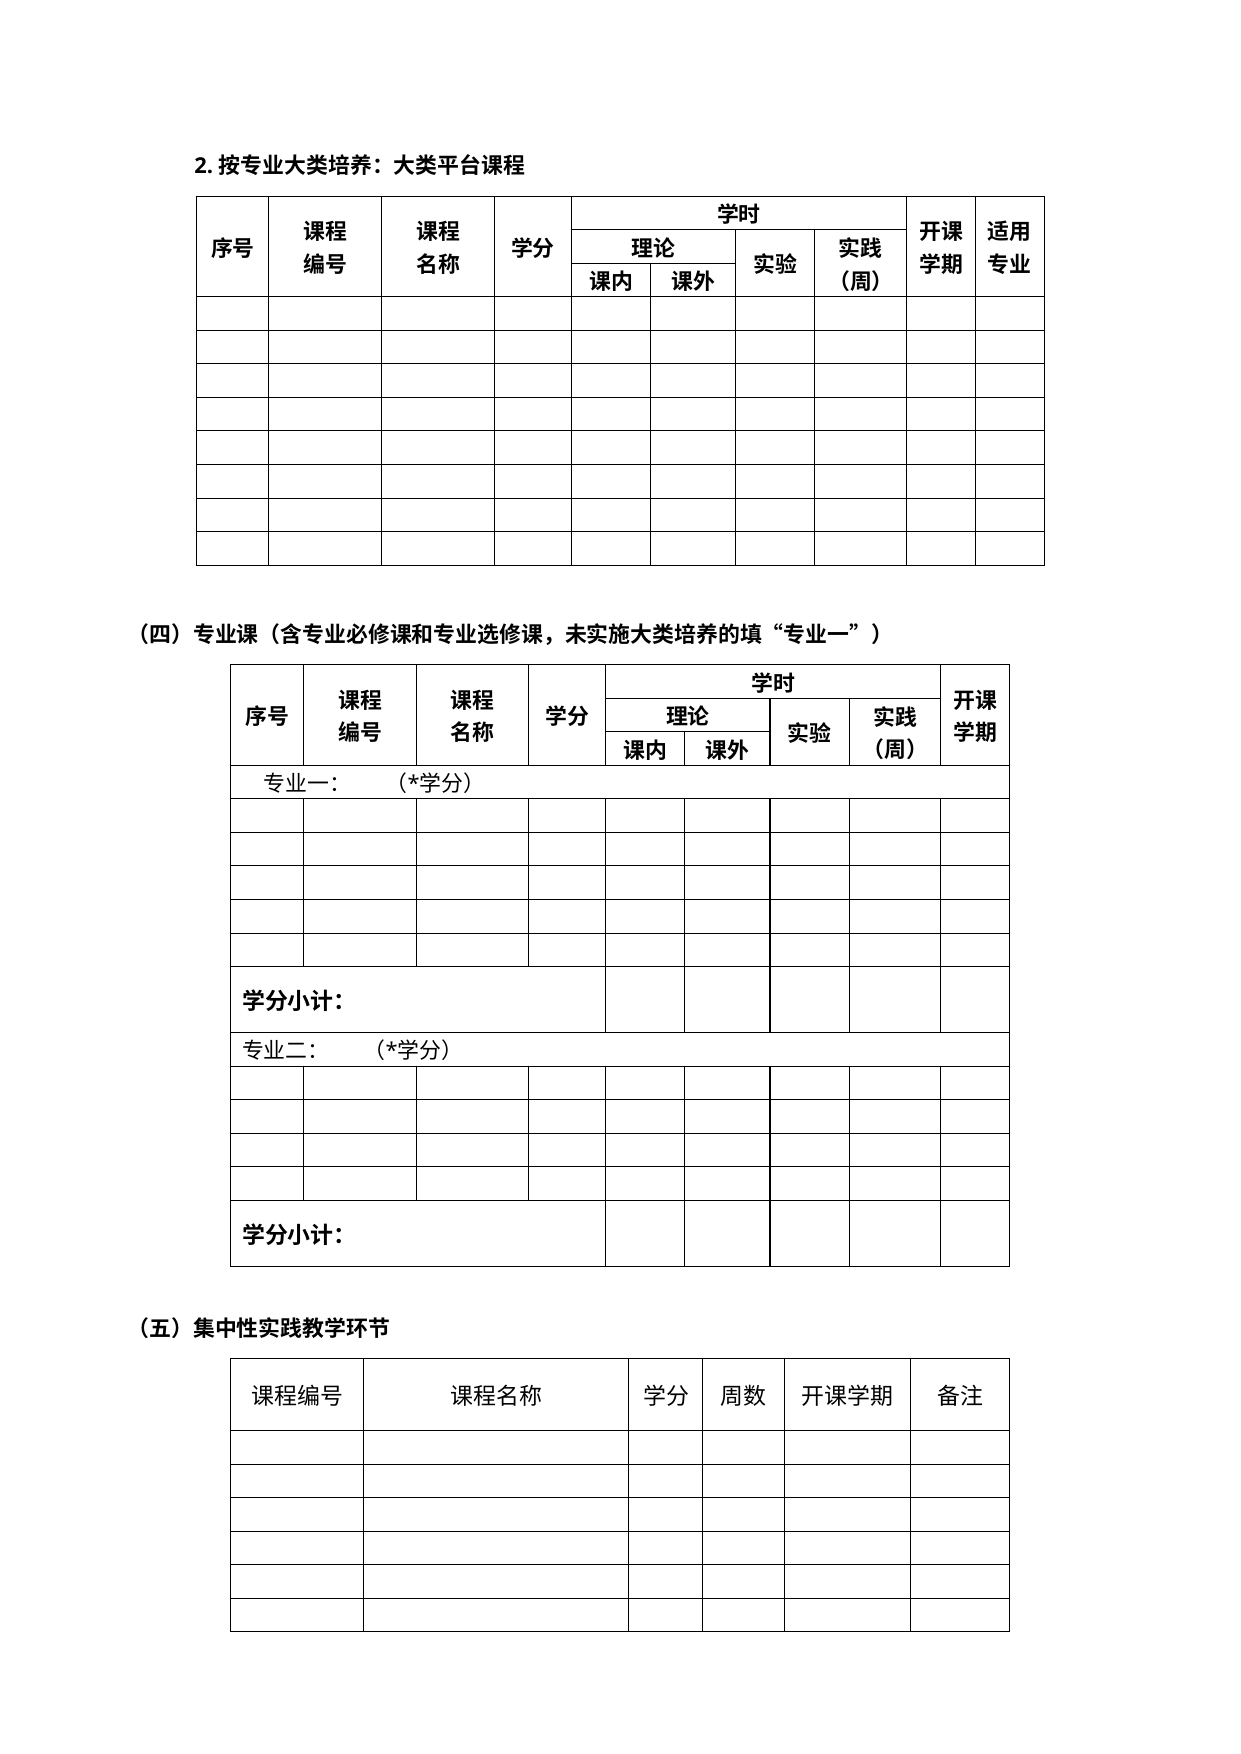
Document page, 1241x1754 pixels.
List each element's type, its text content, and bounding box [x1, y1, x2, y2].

table_cell [771, 866, 849, 899]
table_cell [941, 866, 1009, 899]
table_cell [736, 297, 814, 330]
table_cell [685, 1100, 769, 1133]
table_cell [815, 364, 906, 397]
table_cell [771, 1067, 849, 1099]
table_cell 学分小计： [231, 1201, 605, 1266]
table_cell [941, 1201, 1009, 1266]
table_cell [495, 499, 571, 531]
table_cell 专业一： （*学分） [231, 766, 1009, 798]
table_cell [606, 967, 684, 1032]
table_cell [815, 297, 906, 330]
table_cell [417, 1067, 528, 1099]
table_cell [976, 465, 1044, 497]
table_cell [197, 398, 268, 430]
table_cell [736, 499, 814, 531]
table_cell [911, 1465, 1009, 1497]
table_cell [269, 398, 381, 430]
table_cell [941, 1167, 1009, 1200]
table_cell [231, 1498, 363, 1531]
table_cell [572, 532, 650, 564]
table_cell [815, 431, 906, 464]
table_cell [850, 1201, 940, 1266]
table_cell [629, 1498, 702, 1531]
table_cell [703, 1498, 784, 1531]
table_cell [941, 1134, 1009, 1166]
table_cell 实践（周） [850, 699, 940, 765]
table_cell [651, 331, 735, 363]
table_cell [495, 431, 571, 464]
table_cell [815, 499, 906, 531]
table_cell [651, 431, 735, 464]
table_cell [529, 1100, 605, 1133]
table_cell [771, 1201, 849, 1266]
table_cell [495, 364, 571, 397]
table_header 课程 编号 [269, 197, 381, 296]
table_cell [269, 431, 381, 464]
table_header 课程 名称 [382, 197, 494, 296]
table_cell [231, 934, 303, 966]
table_header 学分 [629, 1359, 702, 1430]
table_cell [231, 799, 303, 832]
table_cell [495, 331, 571, 363]
table_cell 课外 [685, 732, 769, 765]
table_cell [651, 465, 735, 497]
table_cell [364, 1465, 628, 1497]
table_cell [736, 364, 814, 397]
table_cell [606, 866, 684, 899]
table_header 开课学期 [785, 1359, 910, 1430]
table_cell [529, 1067, 605, 1099]
table_cell [304, 934, 416, 966]
table_header 备注 [911, 1359, 1009, 1430]
table_cell [572, 331, 650, 363]
table_cell [197, 532, 268, 564]
table_cell [685, 866, 769, 899]
table_cell [529, 900, 605, 932]
table_cell [197, 297, 268, 330]
table_cell [785, 1565, 910, 1598]
table_cell [685, 934, 769, 966]
table_cell [382, 532, 494, 564]
table_cell [382, 331, 494, 363]
table_cell [606, 1134, 684, 1166]
table_cell [976, 499, 1044, 531]
table_cell [417, 799, 528, 832]
table_cell [785, 1532, 910, 1564]
table_cell [572, 364, 650, 397]
table_cell [231, 1599, 363, 1631]
table_cell [907, 398, 975, 430]
table_cell 课外 [651, 264, 735, 296]
table_cell [417, 1134, 528, 1166]
table_cell [231, 1565, 363, 1598]
table_cell [364, 1565, 628, 1598]
table_header 序号 [231, 665, 303, 765]
table_cell [850, 967, 940, 1032]
table_cell [850, 833, 940, 865]
table_cell [231, 1134, 303, 1166]
table_cell [736, 398, 814, 430]
table_cell [529, 833, 605, 865]
table_cell [572, 398, 650, 430]
table_cell [907, 331, 975, 363]
table_cell [771, 900, 849, 932]
table_cell [911, 1532, 1009, 1564]
table_header 课程编号 [231, 1359, 363, 1430]
table_cell [703, 1532, 784, 1564]
table_cell [703, 1599, 784, 1631]
table_cell [976, 532, 1044, 564]
table_cell [382, 431, 494, 464]
table_cell [941, 833, 1009, 865]
table_cell [231, 1431, 363, 1463]
table_cell [941, 799, 1009, 832]
table_cell [304, 1067, 416, 1099]
table_cell [417, 934, 528, 966]
table_cell [976, 331, 1044, 363]
table_header 课程 名称 [417, 665, 528, 765]
table_cell [529, 1167, 605, 1200]
table_cell [269, 331, 381, 363]
table_cell [231, 1532, 363, 1564]
table_cell [417, 1100, 528, 1133]
table_cell 学分小计： [231, 967, 605, 1032]
table_cell [651, 499, 735, 531]
table_cell [231, 1167, 303, 1200]
table_cell [382, 364, 494, 397]
table_cell [815, 331, 906, 363]
table_cell [495, 532, 571, 564]
table_cell [572, 297, 650, 330]
table_cell [629, 1565, 702, 1598]
table_header 开课学期 [941, 665, 1009, 765]
table_cell [785, 1431, 910, 1463]
table_cell [269, 532, 381, 564]
table_header 学分 [495, 197, 571, 296]
table_cell [382, 398, 494, 430]
table_cell [685, 833, 769, 865]
table_cell [304, 866, 416, 899]
table_cell [685, 1134, 769, 1166]
table_cell [850, 866, 940, 899]
table_cell 实验 [771, 699, 849, 765]
table_cell [850, 900, 940, 932]
table_cell [606, 1201, 684, 1266]
table_cell [417, 900, 528, 932]
table_cell [629, 1431, 702, 1463]
table_cell [231, 833, 303, 865]
table_cell [529, 1134, 605, 1166]
table_cell [703, 1465, 784, 1497]
table_cell [197, 499, 268, 531]
table_cell [529, 934, 605, 966]
table_cell [771, 934, 849, 966]
table_cell [269, 499, 381, 531]
table_cell [231, 900, 303, 932]
table_cell [785, 1599, 910, 1631]
table_cell [651, 532, 735, 564]
table_cell [495, 297, 571, 330]
table_cell [941, 900, 1009, 932]
table_cell [197, 465, 268, 497]
table_cell [850, 1167, 940, 1200]
table_cell [685, 967, 769, 1032]
table_cell [771, 967, 849, 1032]
table_cell [197, 364, 268, 397]
table_cell [703, 1431, 784, 1463]
table_cell [495, 398, 571, 430]
table_cell [907, 465, 975, 497]
table_cell [269, 297, 381, 330]
table_cell [815, 398, 906, 430]
table_cell [269, 364, 381, 397]
table_cell 理论 [606, 699, 769, 731]
table_cell [771, 1100, 849, 1133]
table_cell [907, 532, 975, 564]
table_cell [304, 900, 416, 932]
table_header 学分 [529, 665, 605, 765]
table_cell [231, 1100, 303, 1133]
table_cell [651, 297, 735, 330]
table_cell [364, 1599, 628, 1631]
table_cell [976, 431, 1044, 464]
table_cell [572, 499, 650, 531]
table_cell [364, 1431, 628, 1463]
table_cell [941, 1067, 1009, 1099]
table_cell [911, 1498, 1009, 1531]
table_cell [771, 1134, 849, 1166]
table_cell [304, 1100, 416, 1133]
table_cell [651, 364, 735, 397]
table_cell [304, 799, 416, 832]
table_header 学时 [572, 197, 906, 229]
table_cell [771, 833, 849, 865]
table_cell [364, 1532, 628, 1564]
table_cell [850, 1100, 940, 1133]
table_cell 课内 [572, 264, 650, 296]
table_cell [197, 431, 268, 464]
table_header 序号 [197, 197, 268, 296]
table_cell [197, 331, 268, 363]
table_cell [382, 465, 494, 497]
table_cell [771, 1167, 849, 1200]
table_cell [382, 297, 494, 330]
table_cell 专业二： （*学分） [231, 1033, 1009, 1066]
table_cell [685, 1167, 769, 1200]
table_cell [606, 1167, 684, 1200]
table_cell [850, 1134, 940, 1166]
table_header 适用专业 [976, 197, 1044, 296]
table_cell [976, 398, 1044, 430]
table_cell [304, 1167, 416, 1200]
table_header 课程 编号 [304, 665, 416, 765]
table_cell [685, 1067, 769, 1099]
table_cell [382, 499, 494, 531]
table_cell [911, 1431, 1009, 1463]
table_cell [606, 833, 684, 865]
table_cell [907, 297, 975, 330]
table_cell [269, 465, 381, 497]
table_cell [850, 799, 940, 832]
table_cell [703, 1565, 784, 1598]
table_cell [629, 1532, 702, 1564]
table_cell [736, 431, 814, 464]
table_cell [911, 1599, 1009, 1631]
table_cell [685, 799, 769, 832]
table_header 学时 [606, 665, 940, 698]
table_cell [629, 1465, 702, 1497]
text （四）专业课（含专业必修课和专业选修课，未实施大类培养的填“专业一”） [106, 617, 1134, 648]
table_cell [850, 1067, 940, 1099]
table_cell [231, 1465, 363, 1497]
table_cell [629, 1599, 702, 1631]
table_cell [685, 900, 769, 932]
table_cell [304, 833, 416, 865]
table_header 课程名称 [364, 1359, 628, 1430]
table_cell [907, 431, 975, 464]
table_cell [495, 465, 571, 497]
table_cell [685, 1201, 769, 1266]
table_cell [850, 934, 940, 966]
table_cell [572, 465, 650, 497]
table_cell [976, 297, 1044, 330]
table_cell [911, 1565, 1009, 1598]
table_header 开课学期 [907, 197, 975, 296]
table_cell [364, 1498, 628, 1531]
table_cell 实验 [736, 230, 814, 296]
table_cell [231, 866, 303, 899]
table_cell [815, 532, 906, 564]
table_cell [815, 465, 906, 497]
table_header 周数 [703, 1359, 784, 1430]
table_cell [529, 866, 605, 899]
table_cell [976, 364, 1044, 397]
table_cell [736, 465, 814, 497]
table_cell [736, 532, 814, 564]
table_cell [771, 799, 849, 832]
table_cell [941, 967, 1009, 1032]
table_cell [785, 1465, 910, 1497]
table_cell 理论 [572, 230, 735, 263]
text 2. 按专业大类培养：大类平台课程 [106, 148, 1134, 180]
table_cell [417, 833, 528, 865]
table_cell [907, 499, 975, 531]
table_cell [606, 900, 684, 932]
table_cell [606, 1067, 684, 1099]
table_cell 实践（周） [815, 230, 906, 296]
table_cell [417, 866, 528, 899]
table_cell [606, 799, 684, 832]
table_cell [651, 398, 735, 430]
table_cell [606, 1100, 684, 1133]
table_cell [417, 1167, 528, 1200]
table_cell [785, 1498, 910, 1531]
table_cell [572, 431, 650, 464]
table_cell [907, 364, 975, 397]
table_cell [606, 934, 684, 966]
text （五）集中性实践教学环节 [106, 1311, 1134, 1342]
table_cell [736, 331, 814, 363]
table_cell [529, 799, 605, 832]
table_cell [304, 1134, 416, 1166]
table_cell 课内 [606, 732, 684, 765]
table_cell [941, 934, 1009, 966]
table_cell [231, 1067, 303, 1099]
table_cell [941, 1100, 1009, 1133]
